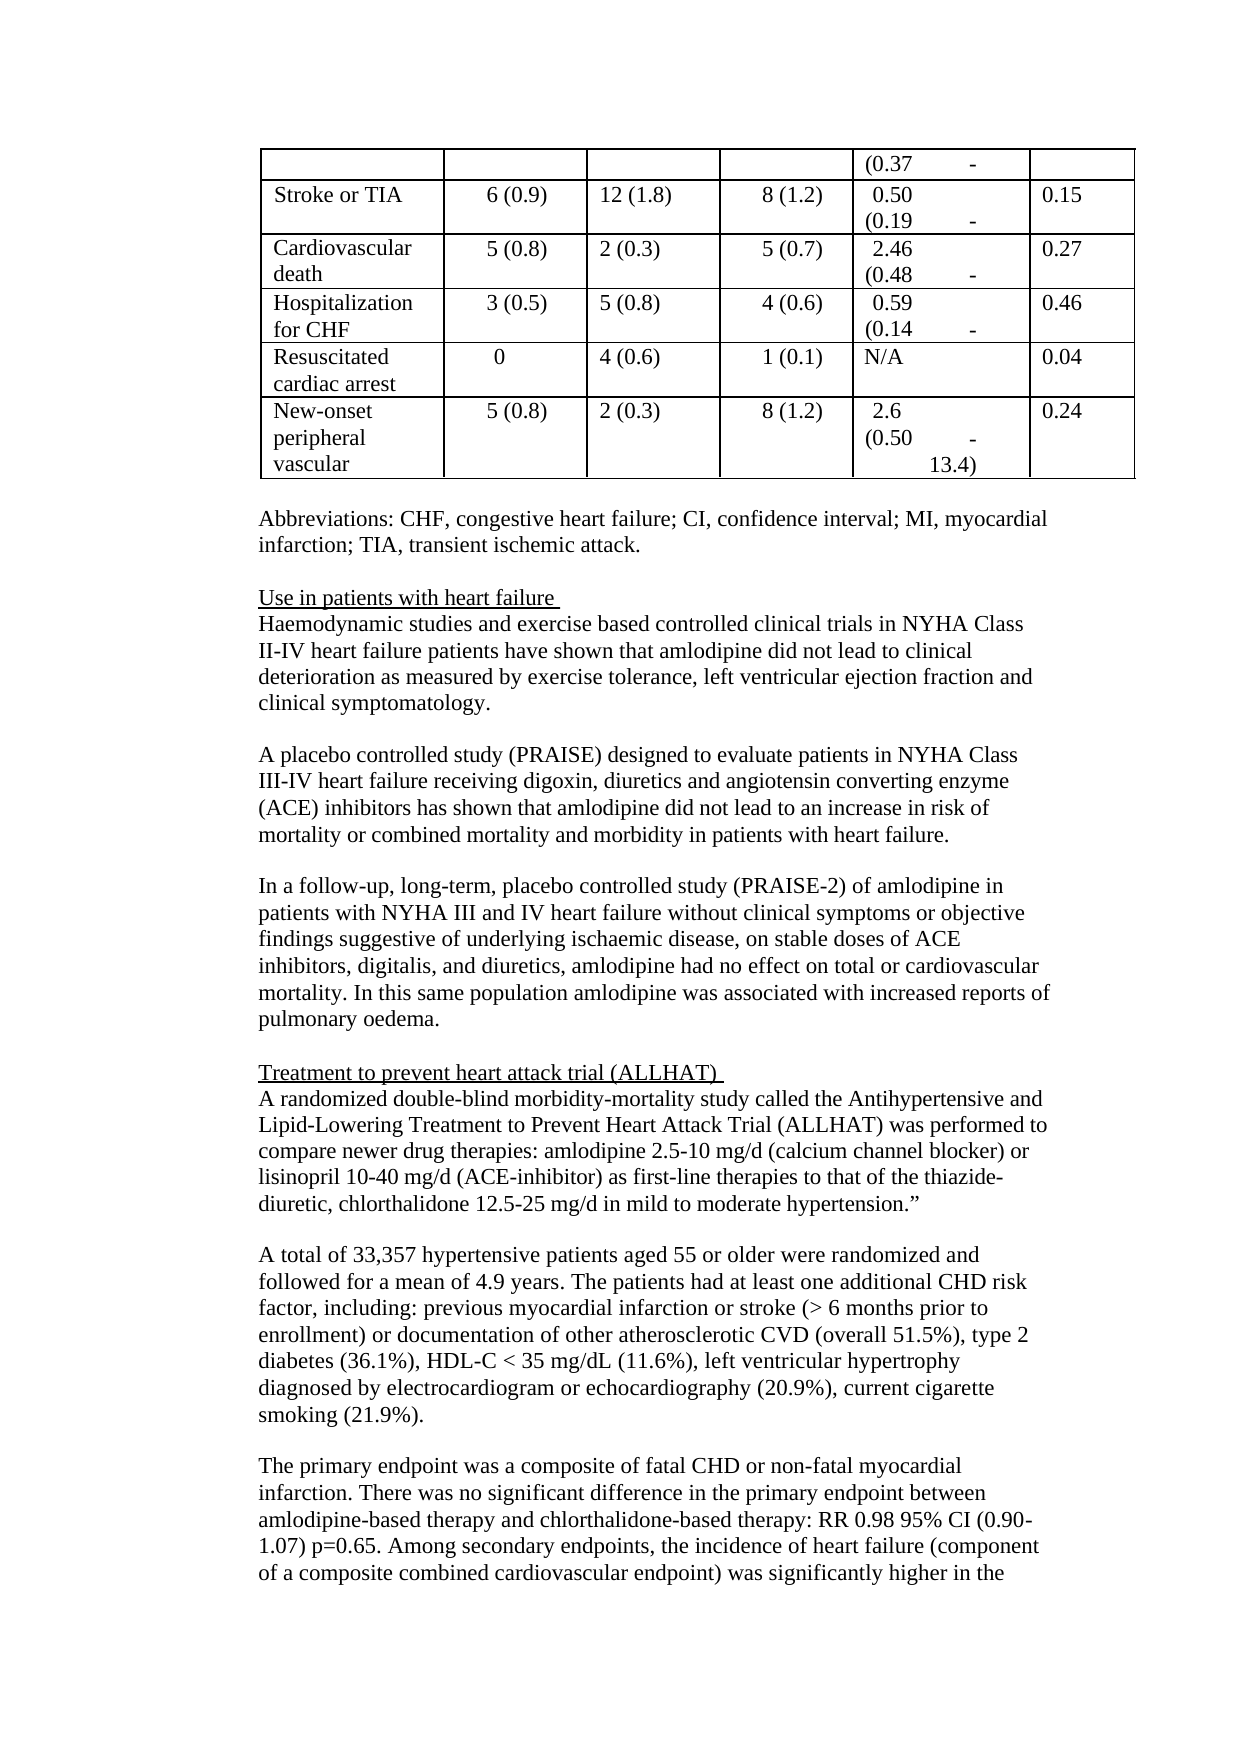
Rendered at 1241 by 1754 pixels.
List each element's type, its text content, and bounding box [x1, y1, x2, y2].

text In a follow-up, long-term, placebo controlled study (PRAISE-2) of amlodipine in patients with NYHA III and IV heart failure without clinical symptoms or objective findings suggestive of underlying ischaemic disease, on stable doses of ACE inhibitors, digitalis, and diuretics, amlodipine had no effect on total or cardiovascular mortality. In this same population amlodipine was associated with increased reports of pulmonary oedema. [258, 872, 1053, 1032]
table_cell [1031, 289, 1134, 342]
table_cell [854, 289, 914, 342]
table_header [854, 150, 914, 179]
text Use in patients with heart failure [258, 585, 1136, 611]
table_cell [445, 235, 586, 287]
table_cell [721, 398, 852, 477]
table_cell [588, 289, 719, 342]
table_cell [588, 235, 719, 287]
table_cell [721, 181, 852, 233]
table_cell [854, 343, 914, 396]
text A placebo controlled study (PRAISE) designed to evaluate patients in NYHA Class III-IV heart failure receiving digoxin, diuretics and angiotensin converting enzyme (ACE) inhibitors has shown that amlodipine did not lead to an increase in risk of mortality or combined mortality and morbidity in patients with heart failure. [258, 741, 1031, 847]
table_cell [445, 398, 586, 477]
text Haemodynamic studies and exercise based controlled clinical trials in NYHA Class II-IV heart failure patients have shown that amlodipine did not lead to clinical deterioration as measured by exercise tolerance, left ventricular ejection fraction and clinical symptomatology. [258, 611, 1038, 716]
text Abbreviations: CHF, congestive heart failure; CI, confidence interval; MI, myocardial infarction; TIA, transient ischemic attack. [258, 506, 1053, 558]
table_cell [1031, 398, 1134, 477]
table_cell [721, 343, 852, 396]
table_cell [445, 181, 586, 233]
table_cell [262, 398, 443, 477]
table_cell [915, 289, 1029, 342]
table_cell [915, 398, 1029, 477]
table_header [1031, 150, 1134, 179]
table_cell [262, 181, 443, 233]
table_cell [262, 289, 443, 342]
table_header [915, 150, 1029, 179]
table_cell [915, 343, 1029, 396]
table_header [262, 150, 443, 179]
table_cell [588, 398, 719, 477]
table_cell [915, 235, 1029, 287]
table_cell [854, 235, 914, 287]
text The primary endpoint was a composite of fatal CHD or non-fatal myocardial infarction. There was no significant difference in the primary endpoint between amlodipine-based therapy and chlorthalidone-based therapy: RR 0.98 95% CI (0.901.07) p=0.65. Among secondary endpoints, the incidence of heart failure (component of a composite combined cardiovascular endpoint) was significantly higher in the [258, 1453, 1053, 1585]
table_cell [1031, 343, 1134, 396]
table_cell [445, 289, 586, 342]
text A total of 33,357 hypertensive patients aged 55 or older were randomized and followed for a mean of 4.9 years. The patients had at least one additional CHD risk factor, including: previous myocardial infarction or stroke (> 6 months prior to enrollment) or documentation of other atherosclerotic CVD (overall 51.5%), type 2 diabetes (36.1%), HDL-C < 35 mg/dL (11.6%), left ventricular hypertrophy diagnosed by electrocardiogram or echocardiography (20.9%), current cigarette smoking (21.9%). [258, 1241, 1053, 1427]
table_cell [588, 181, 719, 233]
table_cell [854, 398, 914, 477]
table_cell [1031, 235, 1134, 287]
text A randomized double-blind morbidity-mortality study called the Antihypertensive and Lipid-Lowering Treatment to Prevent Heart Attack Trial (ALLHAT) was performed to compare newer drug therapies: amlodipine 2.5-10 mg/d (calcium channel blocker) or lisinopril 10-40 mg/d (ACE-inhibitor) as first-line therapies to that of the thiazide-diuretic, chlorthalidone 12.5-25 mg/d in mild to moderate hypertension.” [258, 1085, 1053, 1216]
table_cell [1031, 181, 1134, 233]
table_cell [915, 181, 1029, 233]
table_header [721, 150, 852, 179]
text Treatment to prevent heart attack trial (ALLHAT) [258, 1059, 1136, 1085]
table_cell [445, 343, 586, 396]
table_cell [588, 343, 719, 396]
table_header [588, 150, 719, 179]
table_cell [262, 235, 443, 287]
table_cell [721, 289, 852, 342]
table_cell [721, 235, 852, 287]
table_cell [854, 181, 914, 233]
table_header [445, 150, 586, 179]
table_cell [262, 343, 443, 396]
